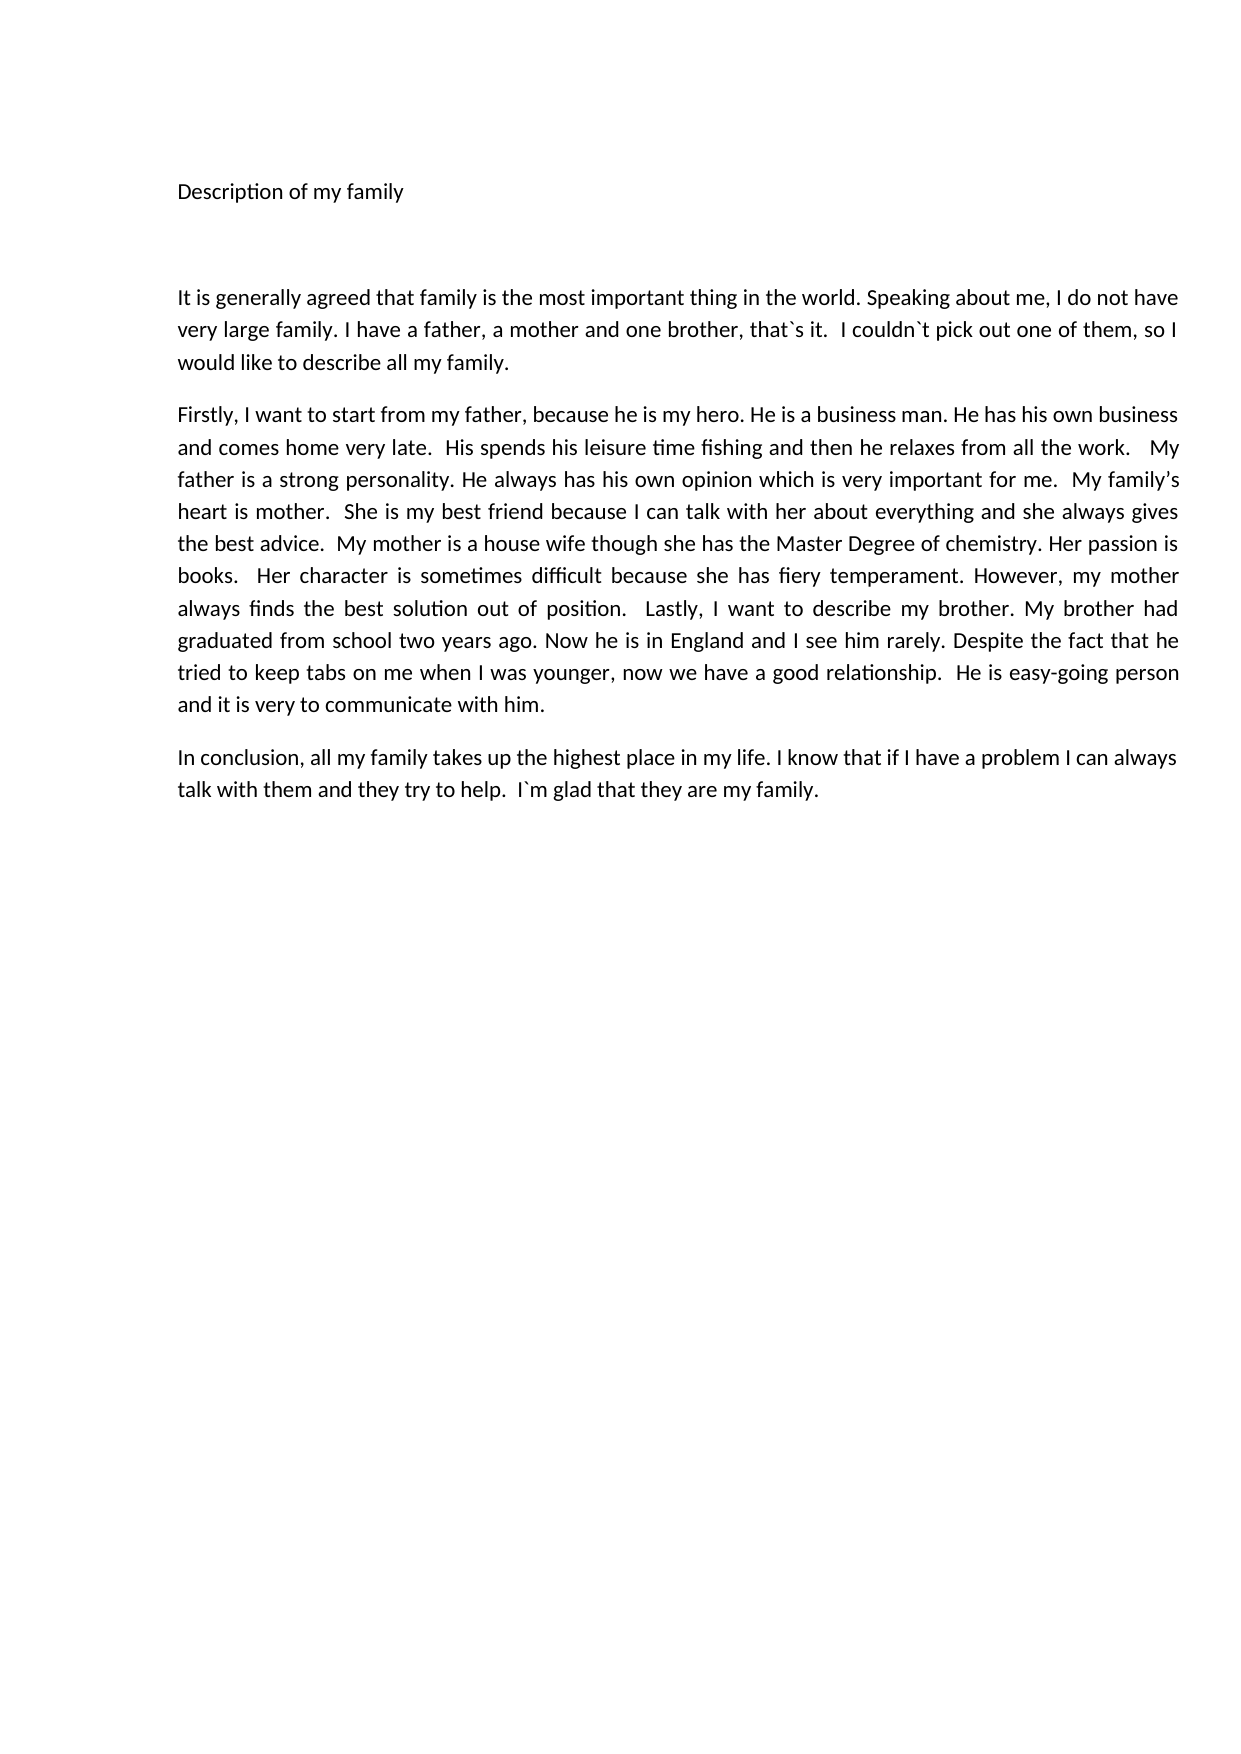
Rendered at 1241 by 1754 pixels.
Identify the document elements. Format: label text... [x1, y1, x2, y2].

text In conclusion, all my family takes up the highest place in my life. I know that if I have a problem I can always talk with them and they try to help. I`m glad that they are my family. [177, 743, 1181, 803]
text Firstly, I want to start from my father, because he is my hero. He is a business man. He has his own business and comes home very late. His spends his leisure time fishing and then he relaxes from all the work. My father is a strong personality. He always has his own opinion which is very important for me. My family’s heart is mother. She is my best friend because I can talk with her about everything and she always gives the best advice. My mother is a house wife though she has the Master Degree of chemistry. Her passion is books. Her character is sometimes difficult because she has fiery temperament. However, my mother always finds the best solution out of position. Lastly, I want to describe my brother. My brother had graduated from school two years ago. Now he is in England and I see him rarely. Despite the fact that he tried to keep tabs on me when I was younger, now we have a good relationship. He is easy-going person and it is very to communicate with him. [177, 401, 1181, 718]
text Description of my family [177, 177, 1181, 205]
text It is generally agreed that family is the most important thing in the world. Speaking about me, I do not have very large family. I have a father, a mother and one brother, that`s it. I couldn`t pick out one of them, so I would like to describe all my family. [177, 283, 1181, 376]
